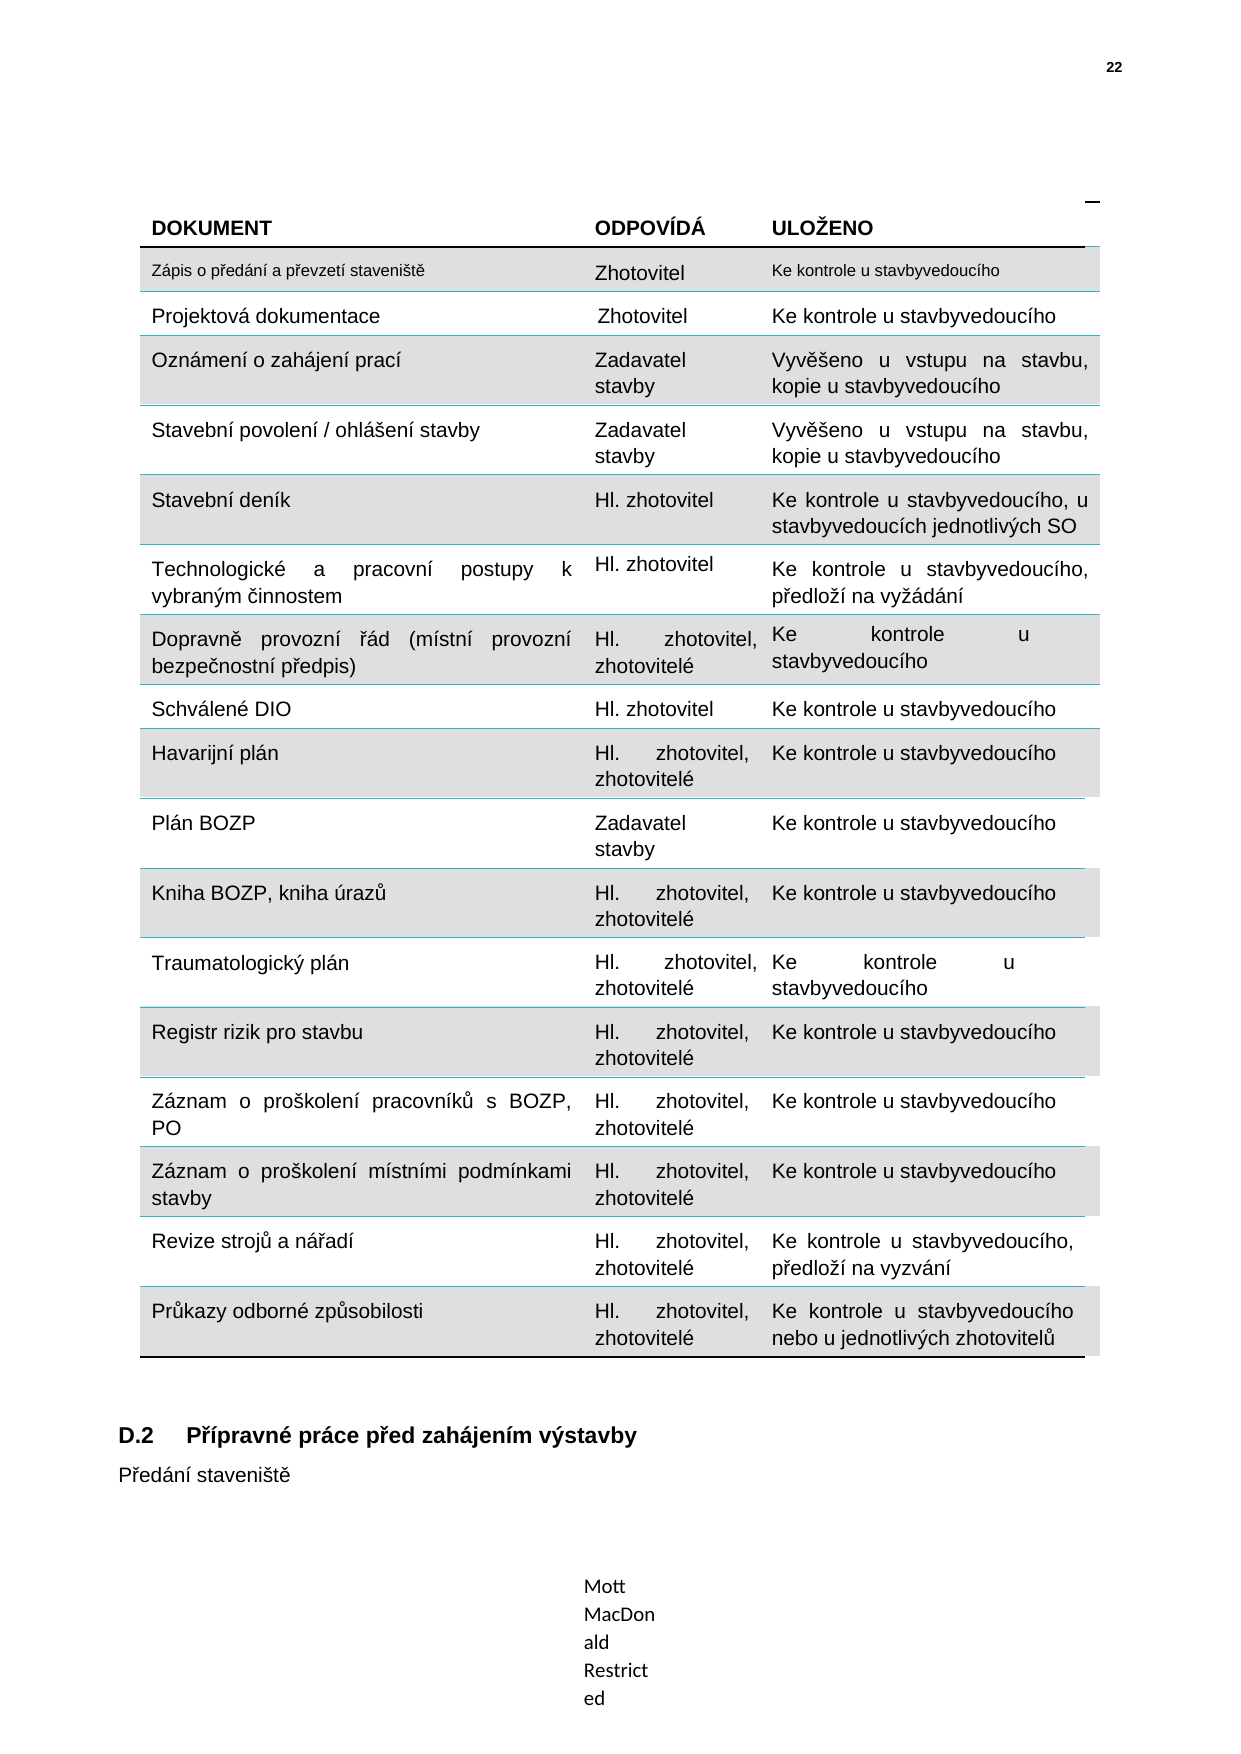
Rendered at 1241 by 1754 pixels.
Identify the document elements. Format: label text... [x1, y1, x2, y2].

table_cell Plán BOZP [140, 799, 583, 867]
table_cell Hl. zhotovitel, zhotovitelé [583, 615, 760, 684]
table_cell Stavební povolení / ohlášení stavby [140, 406, 583, 474]
table_cell Hl. zhotovitel, zhotovitelé [583, 1217, 760, 1286]
table_cell Hl. zhotovitel [583, 475, 760, 544]
table_cell Hl. zhotovitel, zhotovitelé [583, 938, 760, 1006]
table_cell Zápis o předání a převzetí staveniště [140, 248, 583, 291]
table_cell Zadavatel stavby [583, 336, 760, 404]
table_cell Hl. zhotovitel, zhotovitelé [583, 1078, 760, 1146]
table_cell Ke kontrole u stavbyvedoucího [760, 938, 1085, 1006]
table_cell Hl. zhotovitel, zhotovitelé [583, 869, 760, 937]
table_cell Ke kontrole u stavbyvedoucího, u stavbyvedoucích jednotlivých SO [760, 475, 1100, 544]
table_cell Oznámení o zahájení prací [140, 336, 583, 404]
table_cell Technologické a pracovní postupy k vybraným činnostem [140, 545, 583, 614]
table_cell Průkazy odborné způsobilosti [140, 1287, 583, 1356]
table_cell Ke kontrole u stavbyvedoucího nebo u jednotlivých zhotovitelů [760, 1287, 1085, 1356]
table_cell Zadavatel stavby [583, 406, 760, 474]
table_header ULOŽENO [760, 201, 1085, 246]
table_cell Záznam o proškolení místními podmínkami stavby [140, 1147, 583, 1216]
table_cell Ke kontrole u stavbyvedoucího [760, 729, 1085, 797]
table_cell Projektová dokumentace [140, 292, 583, 334]
table_cell Hl. zhotovitel [583, 545, 760, 614]
table_cell Ke kontrole u stavbyvedoucího, předloží na vyzvání [760, 1217, 1085, 1286]
table_cell Traumatologický plán [140, 938, 583, 1006]
table_header ODPOVÍDÁ [583, 201, 760, 246]
table_cell Hl. zhotovitel, zhotovitelé [583, 1147, 760, 1216]
table_cell Zhotovitel [583, 292, 760, 334]
table_cell Ke kontrole u stavbyvedoucího [760, 1008, 1085, 1076]
table_cell Záznam o proškolení pracovníků s BOZP, PO [140, 1078, 583, 1146]
table_cell Schválené DIO [140, 685, 583, 728]
table_cell Kniha BOZP, kniha úrazů [140, 869, 583, 937]
table_cell Ke kontrole u stavbyvedoucího [760, 615, 1100, 684]
table_cell Hl. zhotovitel, zhotovitelé [583, 1008, 760, 1076]
table_cell Dopravně provozní řád (místní provozní bezpečnostní předpis) [140, 615, 583, 684]
table_cell Hl. zhotovitel [583, 685, 760, 728]
table_cell Hl. zhotovitel, zhotovitelé [583, 1287, 760, 1356]
table_cell Zadavatel stavby [583, 799, 760, 867]
table_cell Vyvěšeno u vstupu na stavbu, kopie u stavbyvedoucího [760, 336, 1100, 404]
text Přípravné práce před zahájením výstavby [118, 1422, 1122, 1448]
table_cell Ke kontrole u stavbyvedoucího [760, 685, 1100, 728]
table_cell Revize strojů a nářadí [140, 1217, 583, 1286]
table_cell Stavební deník [140, 475, 583, 544]
table_cell Havarijní plán [140, 729, 583, 797]
text Předání staveniště [118, 1463, 1122, 1487]
table_cell Ke kontrole u stavbyvedoucího [760, 292, 1100, 334]
table_cell Zhotovitel [583, 248, 760, 291]
table_cell Ke kontrole u stavbyvedoucího [760, 1078, 1085, 1146]
table_cell Ke kontrole u stavbyvedoucího [760, 1147, 1085, 1216]
table_cell Vyvěšeno u vstupu na stavbu, kopie u stavbyvedoucího [760, 406, 1100, 474]
table_cell Ke kontrole u stavbyvedoucího [760, 799, 1085, 867]
table_cell Ke kontrole u stavbyvedoucího [760, 869, 1085, 937]
table_cell Ke kontrole u stavbyvedoucího, předloží na vyžádání [760, 545, 1100, 614]
table_header DOKUMENT [140, 201, 583, 246]
table_cell Hl. zhotovitel, zhotovitelé [583, 729, 760, 797]
table_cell Registr rizik pro stavbu [140, 1008, 583, 1076]
table_cell Ke kontrole u stavbyvedoucího [760, 247, 1100, 291]
